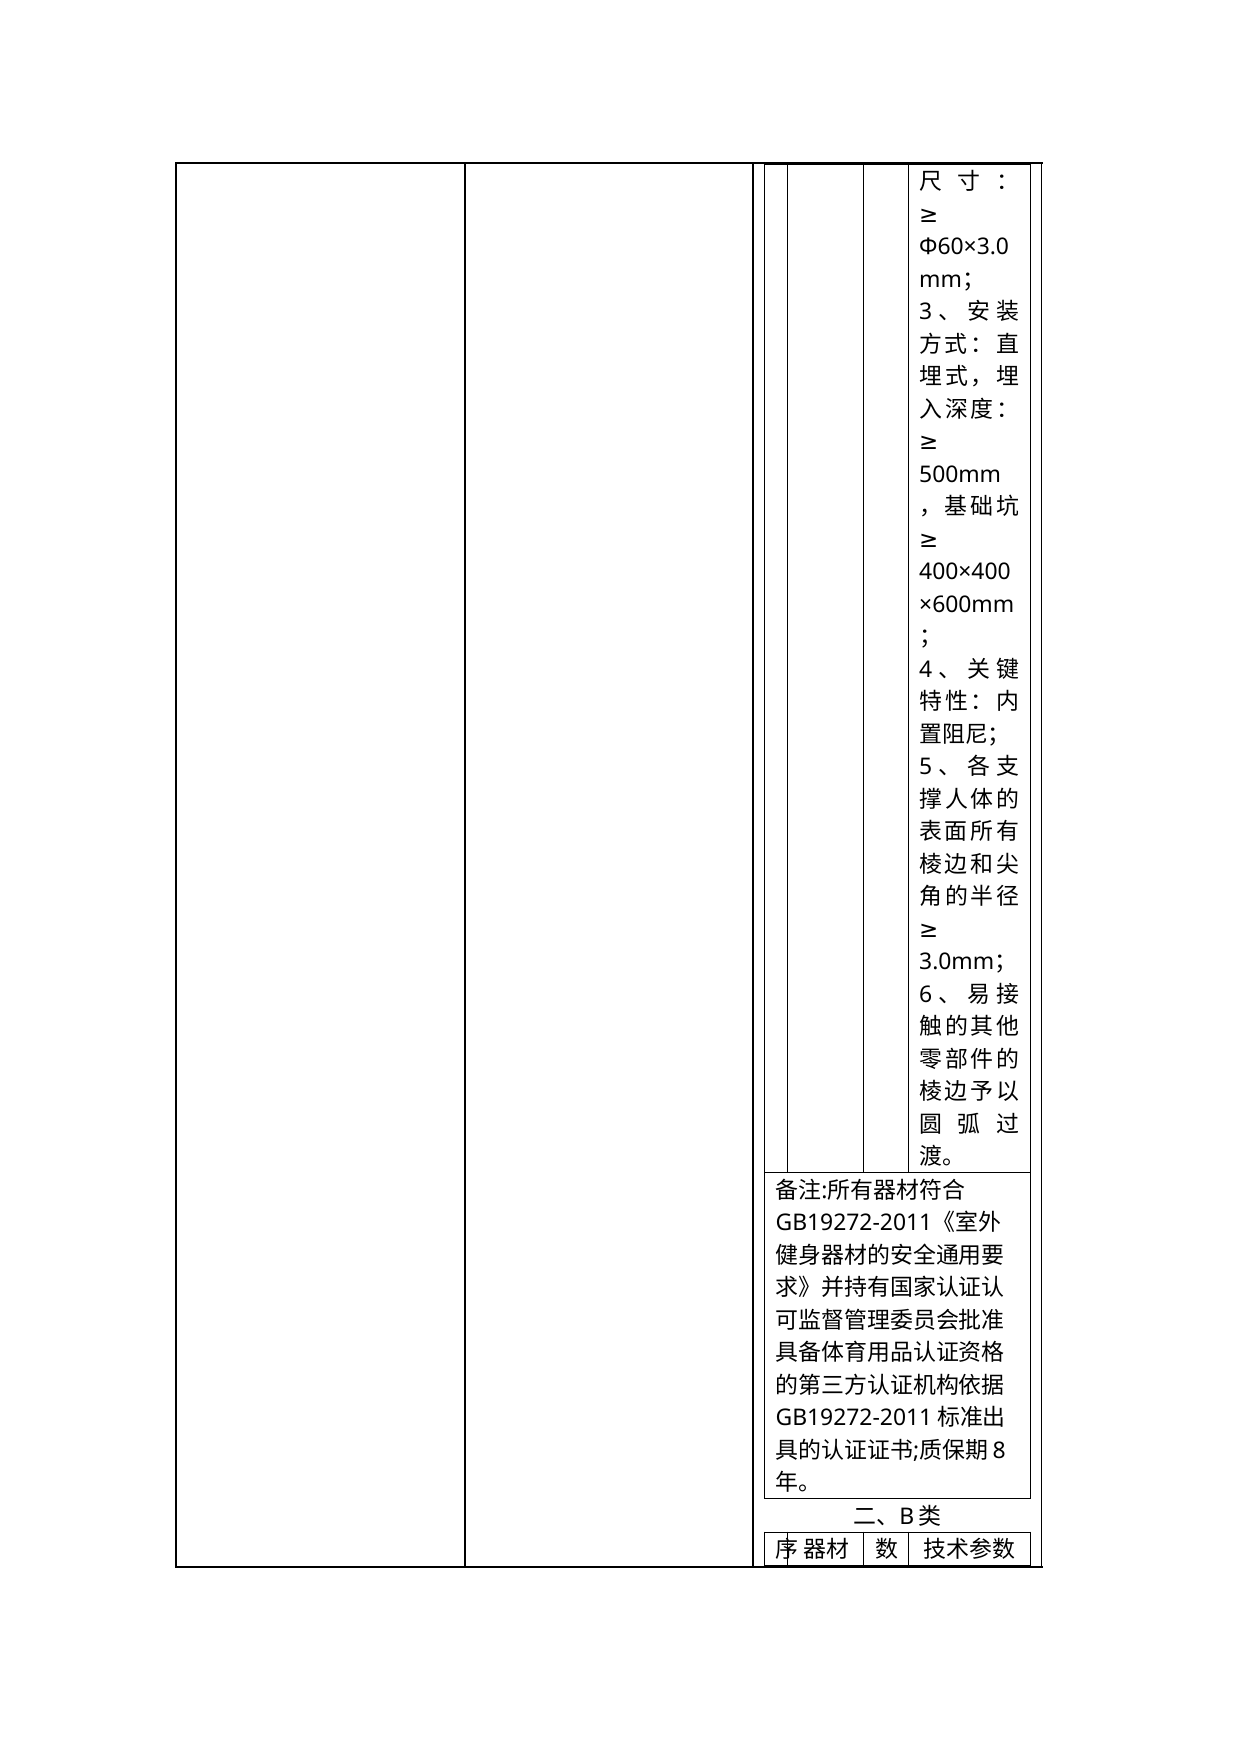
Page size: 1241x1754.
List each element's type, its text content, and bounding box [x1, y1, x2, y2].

table_cell 1 [177, 164, 464, 1566]
table_cell [466, 164, 752, 1566]
